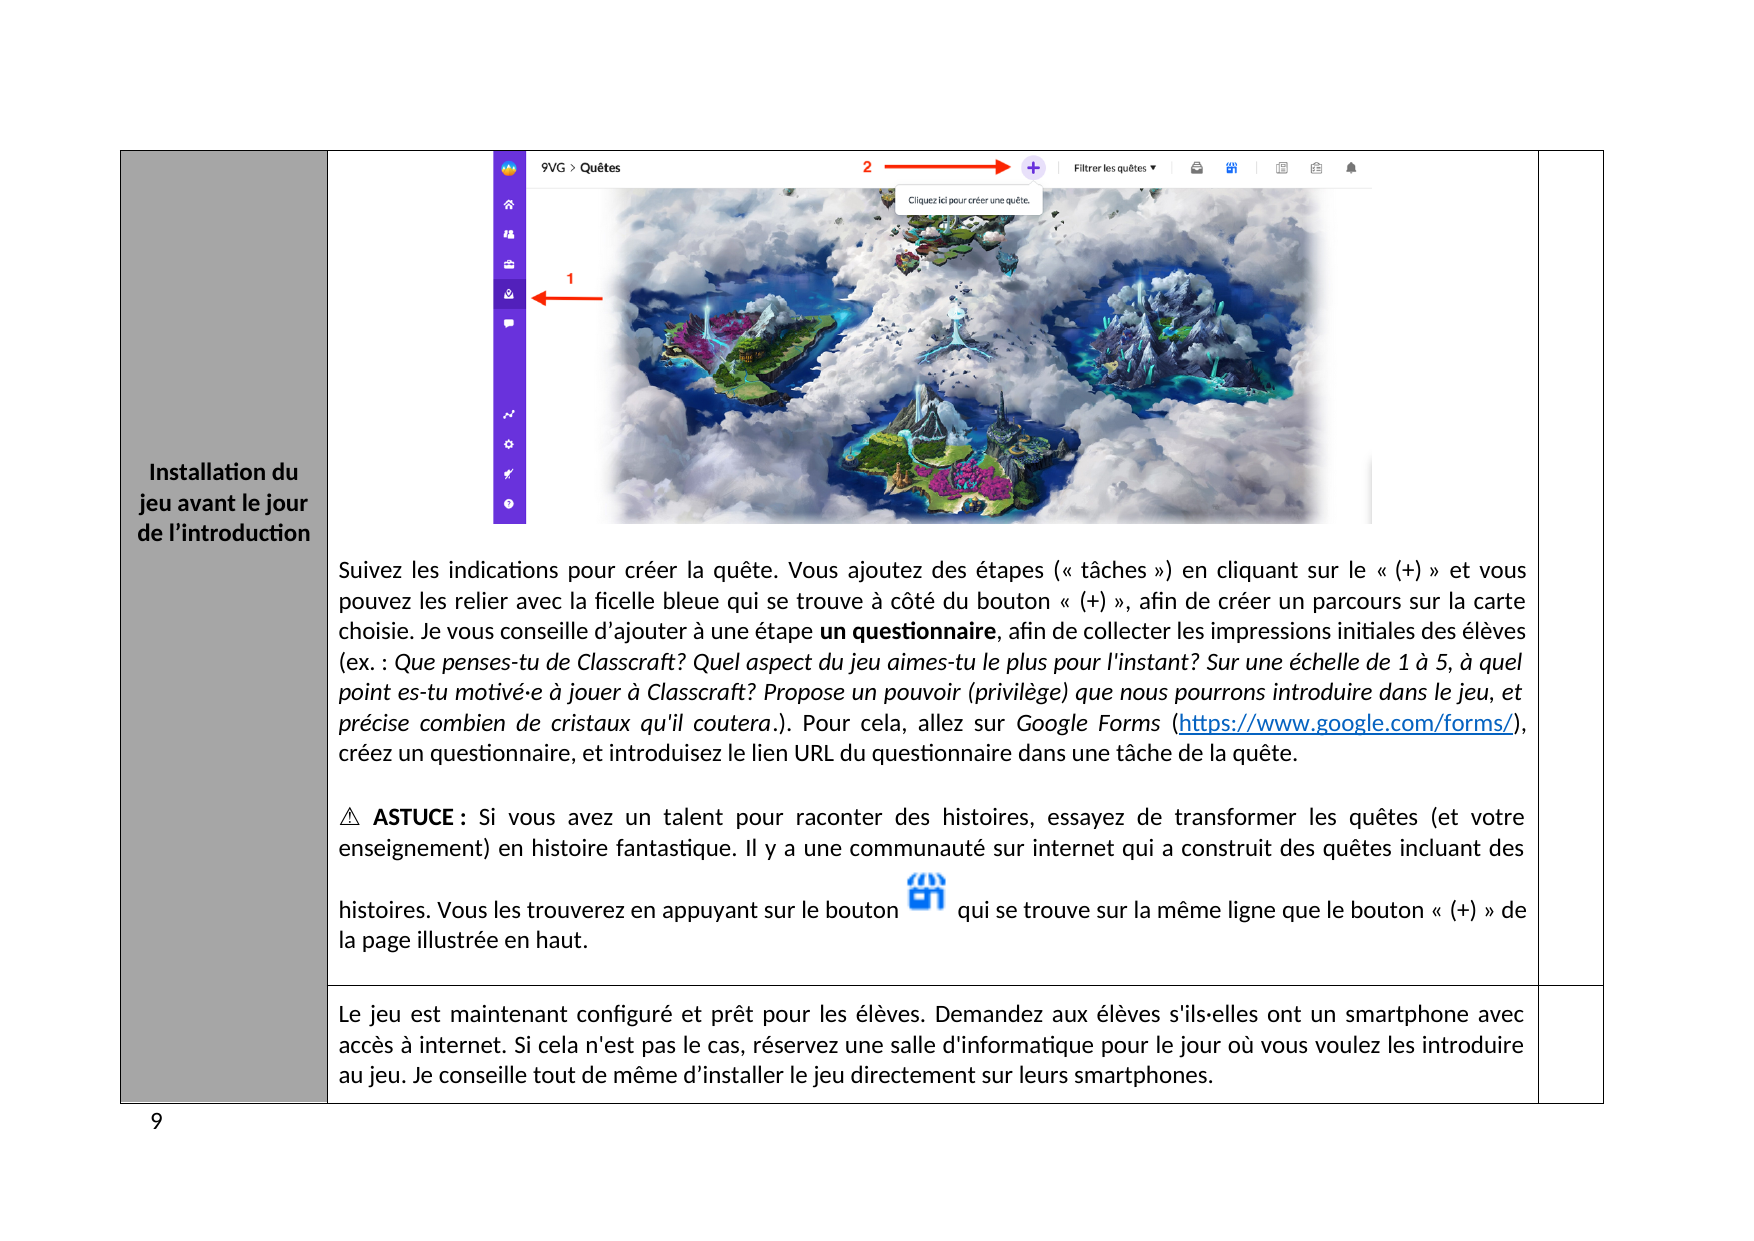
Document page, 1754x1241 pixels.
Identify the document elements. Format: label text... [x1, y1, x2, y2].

table_cell Je vous propose de créer également votre première quête que les élèves pourront accomplir le jour où vous introduirez le jeu: Suivez les indications pour créer la quête. Vous ajoutez des étapes (« tâches ») en cliquant sur le « (+) » et vous pouvez les relier avec la ficelle bleue qui se trouve à côté du bouton « (+) », afin de créer un parcours sur la carte choisie. Je vous conseille d’ajouter à une étape un questionnaire, afin de collecter les impressions initiales des élèves (ex. : Que penses-tu de Classcraft? Quel aspect du jeu aimes-tu le plus pour l'instant? Sur une échelle de 1 à 5, à quel point es-tu motivé·e à jouer à Classcraft? Propose un pouvoir (privilège) que nous pourrons introduire dans le jeu, et précise combien de cristaux qu'il coutera.). Pour cela, allez sur Google Forms (https://www.google.com/forms/), créez un questionnaire, et introduisez le lien URL du questionnaire dans une tâche de la quête. ️ ASTUCE : Si vous avez un talent pour raconter des histoires, essayez de transformer les quêtes (et votre enseignement) en histoire fantastique. Il y a une communauté sur internet qui a construit des quêtes incluant des histoires. Vous les trouverez en appuyant sur le bouton qui se trouve sur la même ligne que le bouton « (+) » de la page illustrée en haut. [328, 151, 1538, 985]
table_cell [1539, 986, 1603, 1102]
table_cell Le jeu est maintenant configuré et prêt pour les élèves. Demandez aux élèves s'ils·elles ont un smartphone avec accès à internet. Si cela n'est pas le cas, réservez une salle d'informatique pour le jour où vous voulez les introduire au jeu. Je conseille tout de même d’installer le jeu directement sur leurs smartphones. [328, 986, 1538, 1102]
picture [493, 151, 1372, 524]
picture [900, 863, 952, 918]
table_cell [1539, 151, 1603, 985]
